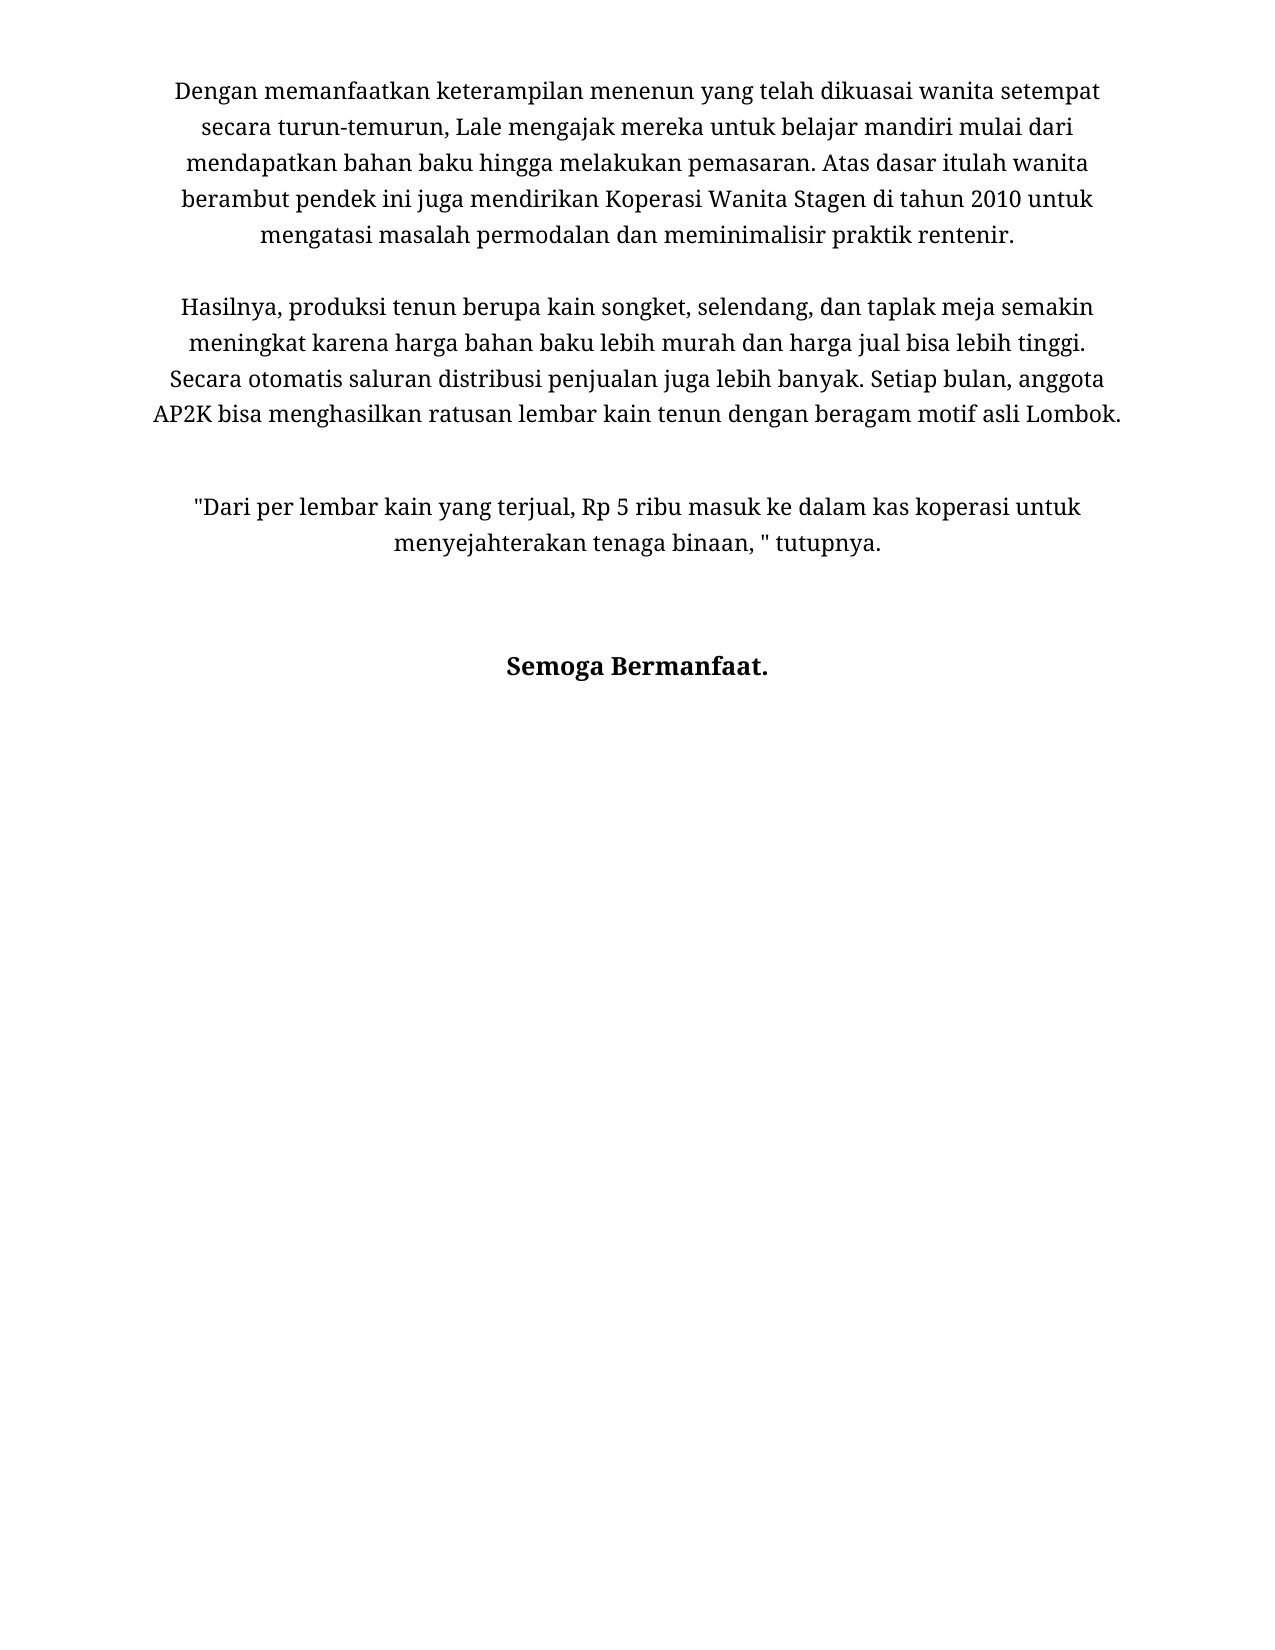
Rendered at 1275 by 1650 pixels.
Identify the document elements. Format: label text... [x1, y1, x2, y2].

subtitle Semoga Bermanfaat. [150, 649, 1125, 683]
text Dengan memanfaatkan keterampilan menenun yang telah dikuasai wanita setempat secara turun-temurun, Lale mengajak mereka untuk belajar mandiri mulai dari mendapatkan bahan baku hingga melakukan pemasaran. Atas dasar itulah wanita berambut pendek ini juga mendirikan Koperasi Wanita Stagen di tahun 2010 untuk mengatasi masalah permodalan dan meminimalisir praktik rentenir. Hasilnya, produksi tenun berupa kain songket, selendang, dan taplak meja semakin meningkat karena harga bahan baku lebih murah dan harga jual bisa lebih tinggi. Secara otomatis saluran distribusi penjualan juga lebih banyak. Setiap bulan, anggota AP2K bisa menghasilkan ratusan lembar kain tenun dengan beragam motif asli Lombok. [150, 75, 1125, 430]
text "Dari per lembar kain yang terjual, Rp 5 ribu masuk ke dalam kas koperasi untuk menyejahterakan tenaga binaan, " tutupnya. [150, 455, 1125, 558]
